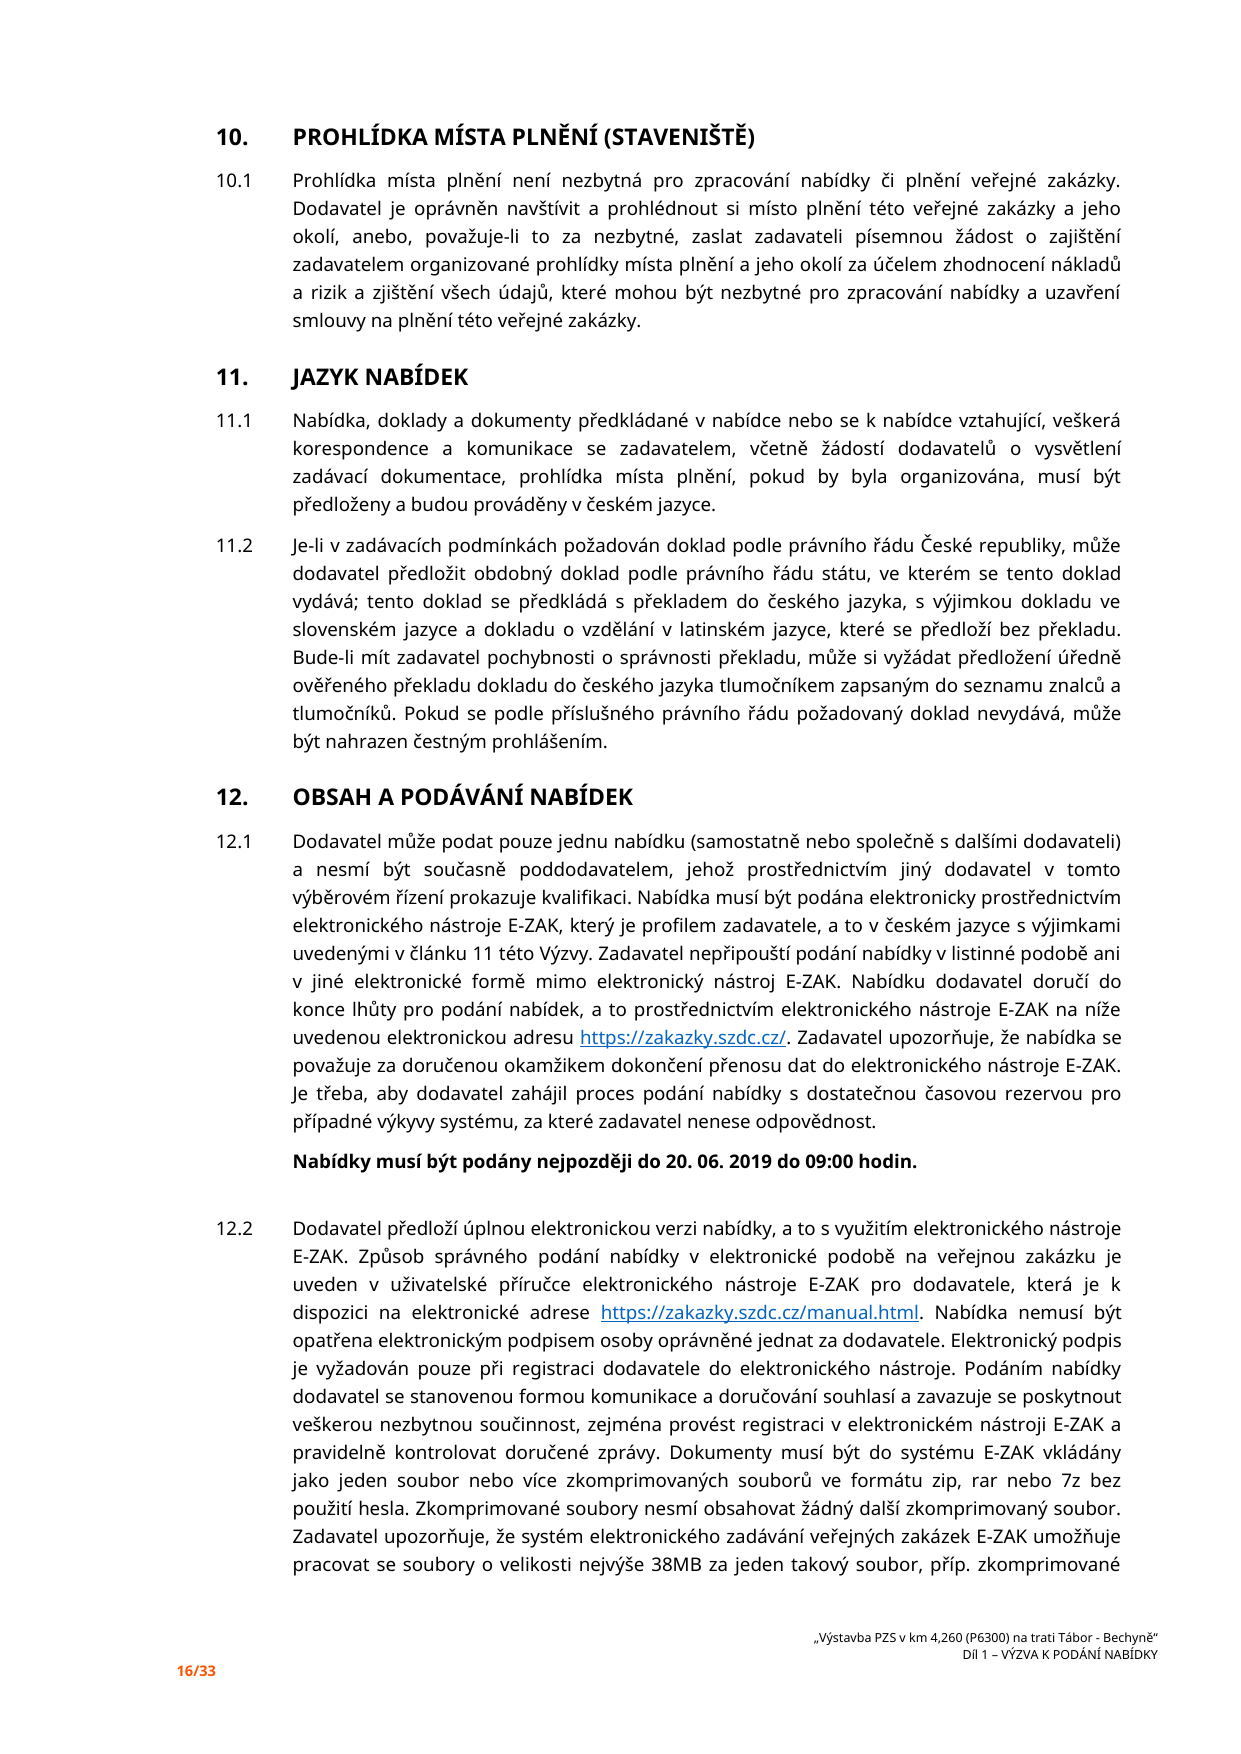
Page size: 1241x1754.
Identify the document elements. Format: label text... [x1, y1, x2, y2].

text Dodavatel může podat pouze jednu nabídku (samostatně nebo společně s dalšími dodavateli) a nesmí být současně poddodavatelem, jehož prostřednictvím jiný dodavatel v tomto výběrovém řízení prokazuje kvalifikaci. Nabídka musí být podána elektronicky prostřednictvím elektronického nástroje E-ZAK, který je profilem zadavatele, a to v českém jazyce s výjimkami uvedenými v článku 11 této Výzvy. Zadavatel nepřipouští podání nabídky v listinné podobě ani v jiné elektronické formě mimo elektronický nástroj E-ZAK. Nabídku dodavatel doručí do konce lhůty pro podání nabídek, a to prostřednictvím elektronického nástroje E-ZAK na níže uvedenou elektronickou adresu https://zakazky.szdc.cz/. Zadavatel upozorňuje, že nabídka se považuje za doručenou okamžikem dokončení přenosu dat do elektronického nástroje E-ZAK. Je třeba, aby dodavatel zahájil proces podání nabídky s dostatečnou časovou rezervou pro případné výkyvy systému, za které zadavatel nenese odpovědnost. [216, 828, 1122, 1134]
text Nabídka, doklady a dokumenty předkládané v nabídce nebo se k nabídce vztahující, veškerá korespondence a komunikace se zadavatelem, včetně žádostí dodavatelů o vysvětlení zadávací dokumentace, prohlídka místa plnění, pokud by byla organizována, musí být předloženy a budou prováděny v českém jazyce. [216, 407, 1122, 517]
text Prohlídka místa plnění není nezbytná pro zpracování nabídky či plnění veřejné zakázky. Dodavatel je oprávněn navštívit a prohlédnout si místo plnění této veřejné zakázky a jeho okolí, anebo, považuje-li to za nezbytné, zaslat zadavateli písemnou žádost o zajištění zadavatelem organizované prohlídky místa plnění a jeho okolí za účelem zhodnocení nákladů a rizik a zjištění všech údajů, které mohou být nezbytné pro zpracování nabídky a uzavření smlouvy na plnění této veřejné zakázky. [216, 167, 1122, 333]
text PROHLÍDKA MÍSTA PLNĚNÍ (STAVENIŠTĚ) [216, 121, 1122, 152]
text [216, 1215, 1122, 1577]
text JAZYK NABÍDEK [216, 361, 1122, 392]
text OBSAH A PODÁVÁNÍ NABÍDEK [216, 781, 1122, 812]
text Nabídky musí být podány nejpozději do 20. 06. 2019 do 09:00 hodin. [292, 1149, 1122, 1174]
text Je-li v zadávacích podmínkách požadován doklad podle právního řádu České republiky, může dodavatel předložit obdobný doklad podle právního řádu státu, ve kterém se tento doklad vydává; tento doklad se předkládá s překladem do českého jazyka, s výjimkou dokladu ve slovenském jazyce a dokladu o vzdělání v latinském jazyce, které se předloží bez překladu. Bude-li mít zadavatel pochybnosti o správnosti překladu, může si vyžádat předložení úředně ověřeného překladu dokladu do českého jazyka tlumočníkem zapsaným do seznamu znalců a tlumočníků. Pokud se podle příslušného právního řádu požadovaný doklad nevydává, může být nahrazen čestným prohlášením. [216, 532, 1122, 754]
